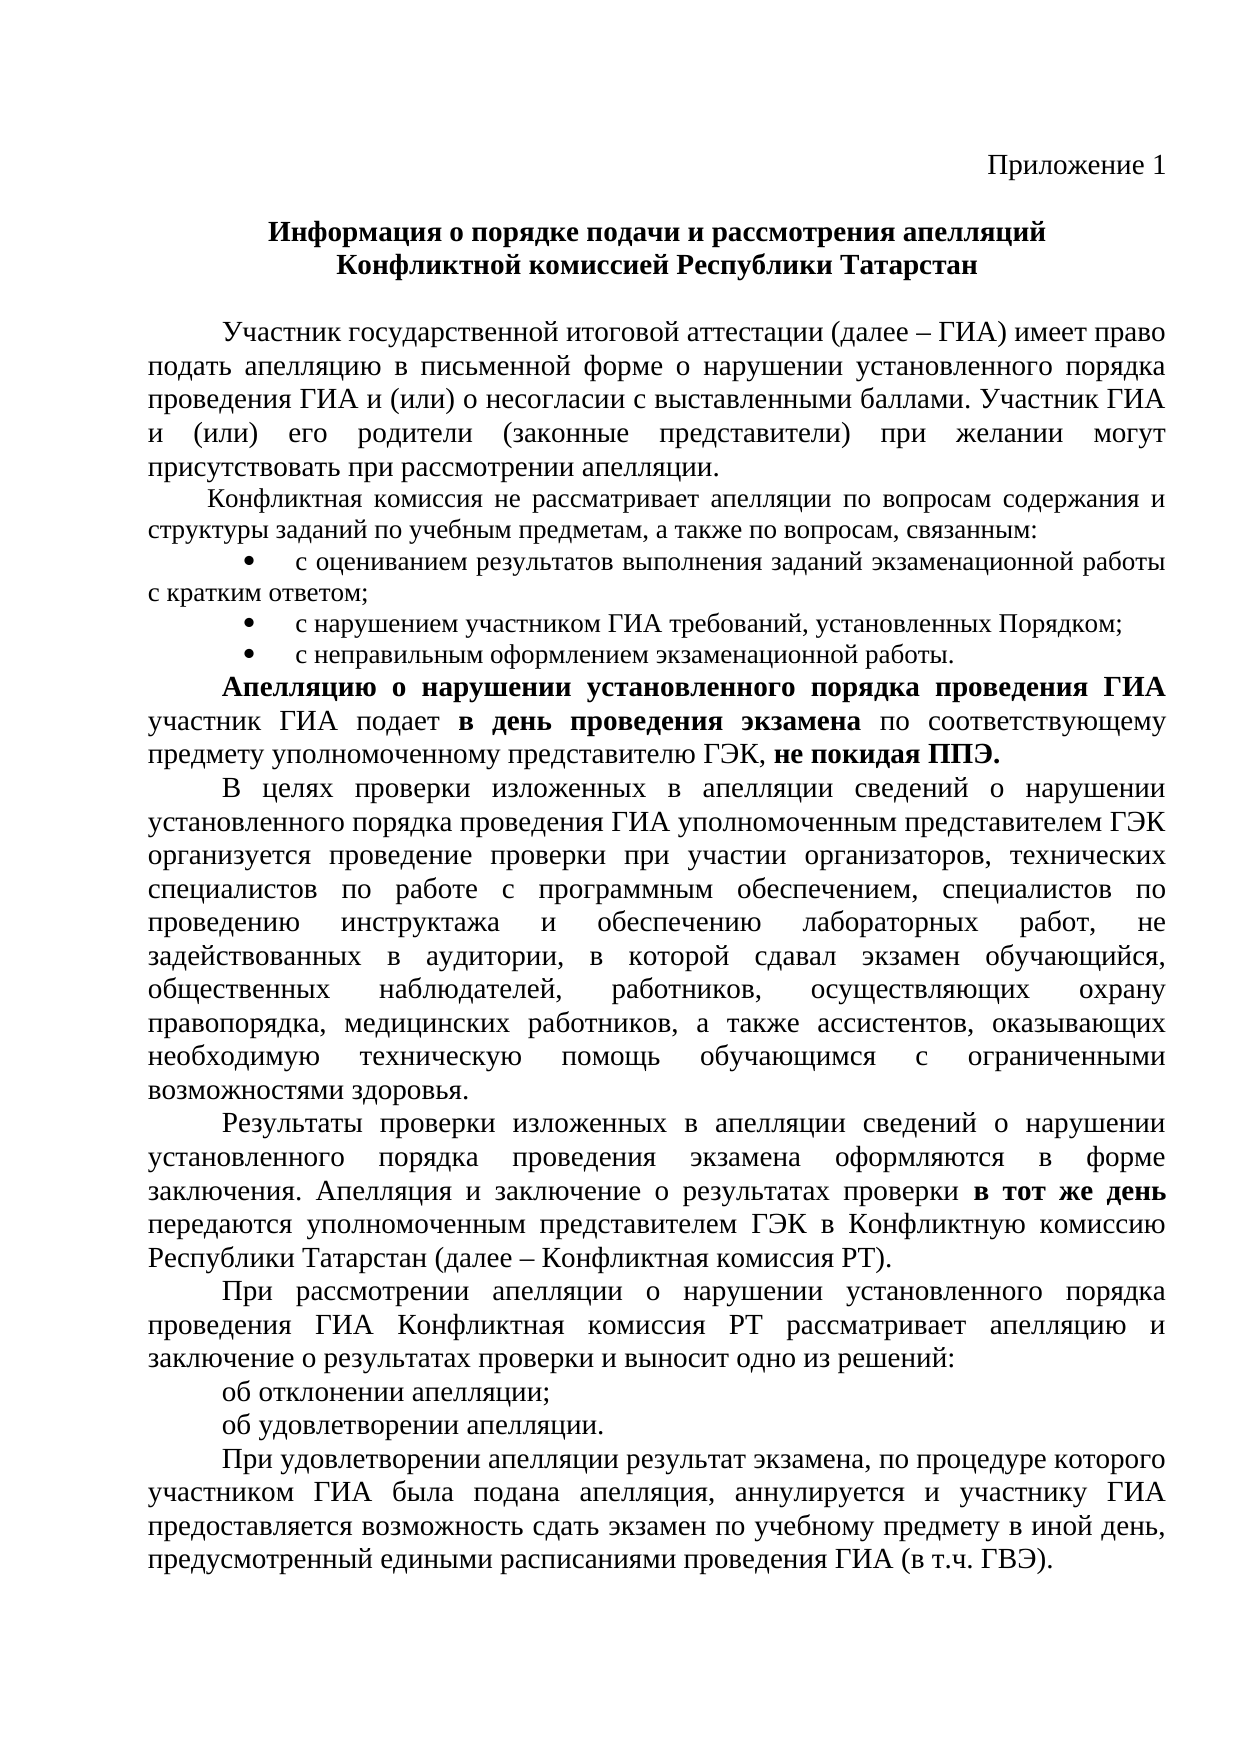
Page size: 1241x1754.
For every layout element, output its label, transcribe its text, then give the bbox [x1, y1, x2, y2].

text Информация о порядке подачи и рассмотрения апелляций [148, 214, 1167, 247]
text В целях проверки изложенных в апелляции сведений о нарушении установленного порядка проведения ГИА уполномоченным представителем ГЭК организуется проведение проверки при участии организаторов, технических специалистов по работе с программным обеспечением, специалистов по проведению инструктажа и обеспечению лабораторных работ, не задействованных в аудитории, в которой сдавал экзамен обучающийся, общественных наблюдателей, работников, осуществляющих охрану правопорядка, медицинских работников, а также ассистентов, оказывающих необходимую техническую помощь обучающимся с ограниченными возможностями здоровья. [148, 770, 1167, 1106]
text об отклонении апелляции; [148, 1374, 1167, 1407]
list с неправильным оформлением экзаменационной работы. [148, 638, 1167, 669]
list с оцениванием результатов выполнения заданий экзаменационной работы с кратким ответом; [148, 544, 1167, 607]
text Конфликтной комиссией Республики Татарстан [148, 247, 1167, 281]
text об удовлетворении апелляции. [148, 1407, 1167, 1441]
list Конфликтная комиссия не рассматривает апелляции по вопросам содержания и структуры заданий по учебным предметам, а также по вопросам, связанным: [148, 482, 1167, 544]
text При рассмотрении апелляции о нарушении установленного порядка проведения ГИА Конфликтная комиссия РТ рассматривает апелляцию и заключение о результатах проверки и выносит одно из решений: [148, 1273, 1167, 1374]
text Участник государственной итоговой аттестации (далее – ГИА) имеет право подать апелляцию в письменной форме о нарушении установленного порядка проведения ГИА и (или) о несогласии с выставленными баллами. Участник ГИА и (или) его родители (законные представители) при желании могут присутствовать при рассмотрении апелляции. [148, 314, 1167, 482]
list с нарушением участником ГИА требований, установленных Порядком; [148, 607, 1167, 638]
text При удовлетворении апелляции результат экзамена, по процедуре которого участником ГИА была подана апелляция, аннулируется и участнику ГИА предоставляется возможность сдать экзамен по учебному предмету в иной день, предусмотренный едиными расписаниями проведения ГИА (в т.ч. ГВЭ). [148, 1441, 1167, 1575]
text Результаты проверки изложенных в апелляции сведений о нарушении установленного порядка проведения экзамена оформляются в форме заключения. Апелляция и заключение о результатах проверки в тот же день передаются уполномоченным представителем ГЭК в Конфликтную комиссию Республики Татарстан (далее – Конфликтная комиссия РТ). [148, 1106, 1167, 1273]
text Апелляцию о нарушении установленного порядка проведения ГИА участник ГИА подает в день проведения экзамена по соответствующему предмету уполномоченному представителю ГЭК, не покидая ППЭ. [148, 669, 1167, 770]
text Приложение 1 [148, 147, 1167, 180]
